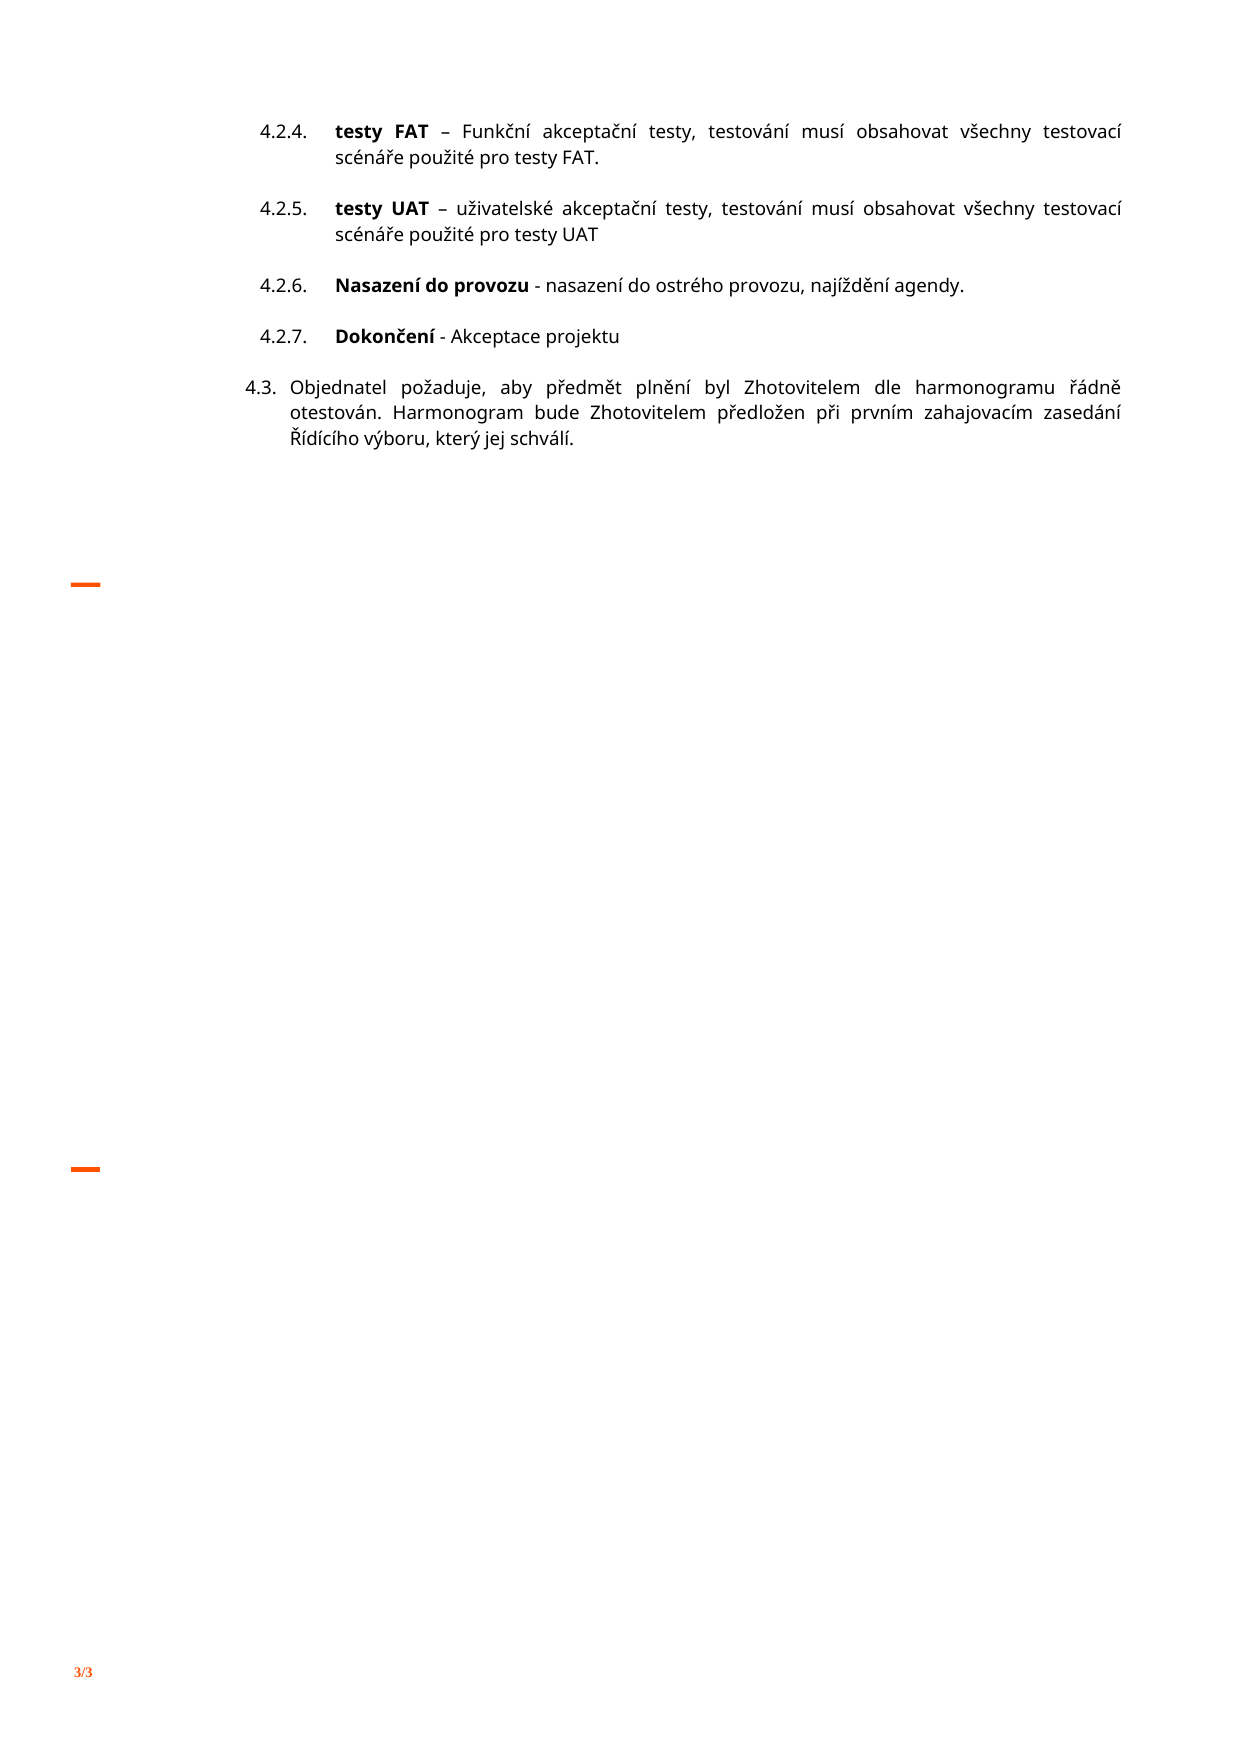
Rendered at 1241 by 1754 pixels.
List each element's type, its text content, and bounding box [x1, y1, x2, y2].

list Dokončení - Akceptace projektu [260, 323, 1122, 348]
list testy UAT – uživatelské akceptační testy, testování musí obsahovat všechny testovací scénáře použité pro testy UAT [260, 195, 1122, 246]
list testy FAT – Funkční akceptační testy, testování musí obsahovat všechny testovací scénáře použité pro testy FAT. [260, 119, 1122, 170]
list Objednatel požaduje, aby předmět plnění byl Zhotovitelem dle harmonogramu řádně otestován. Harmonogram bude Zhotovitelem předložen při prvním zahajovacím zasedání Řídícího výboru, který jej schválí. [245, 374, 1122, 451]
list Nasazení do provozu - nasazení do ostrého provozu, najíždění agendy. [260, 272, 1122, 297]
